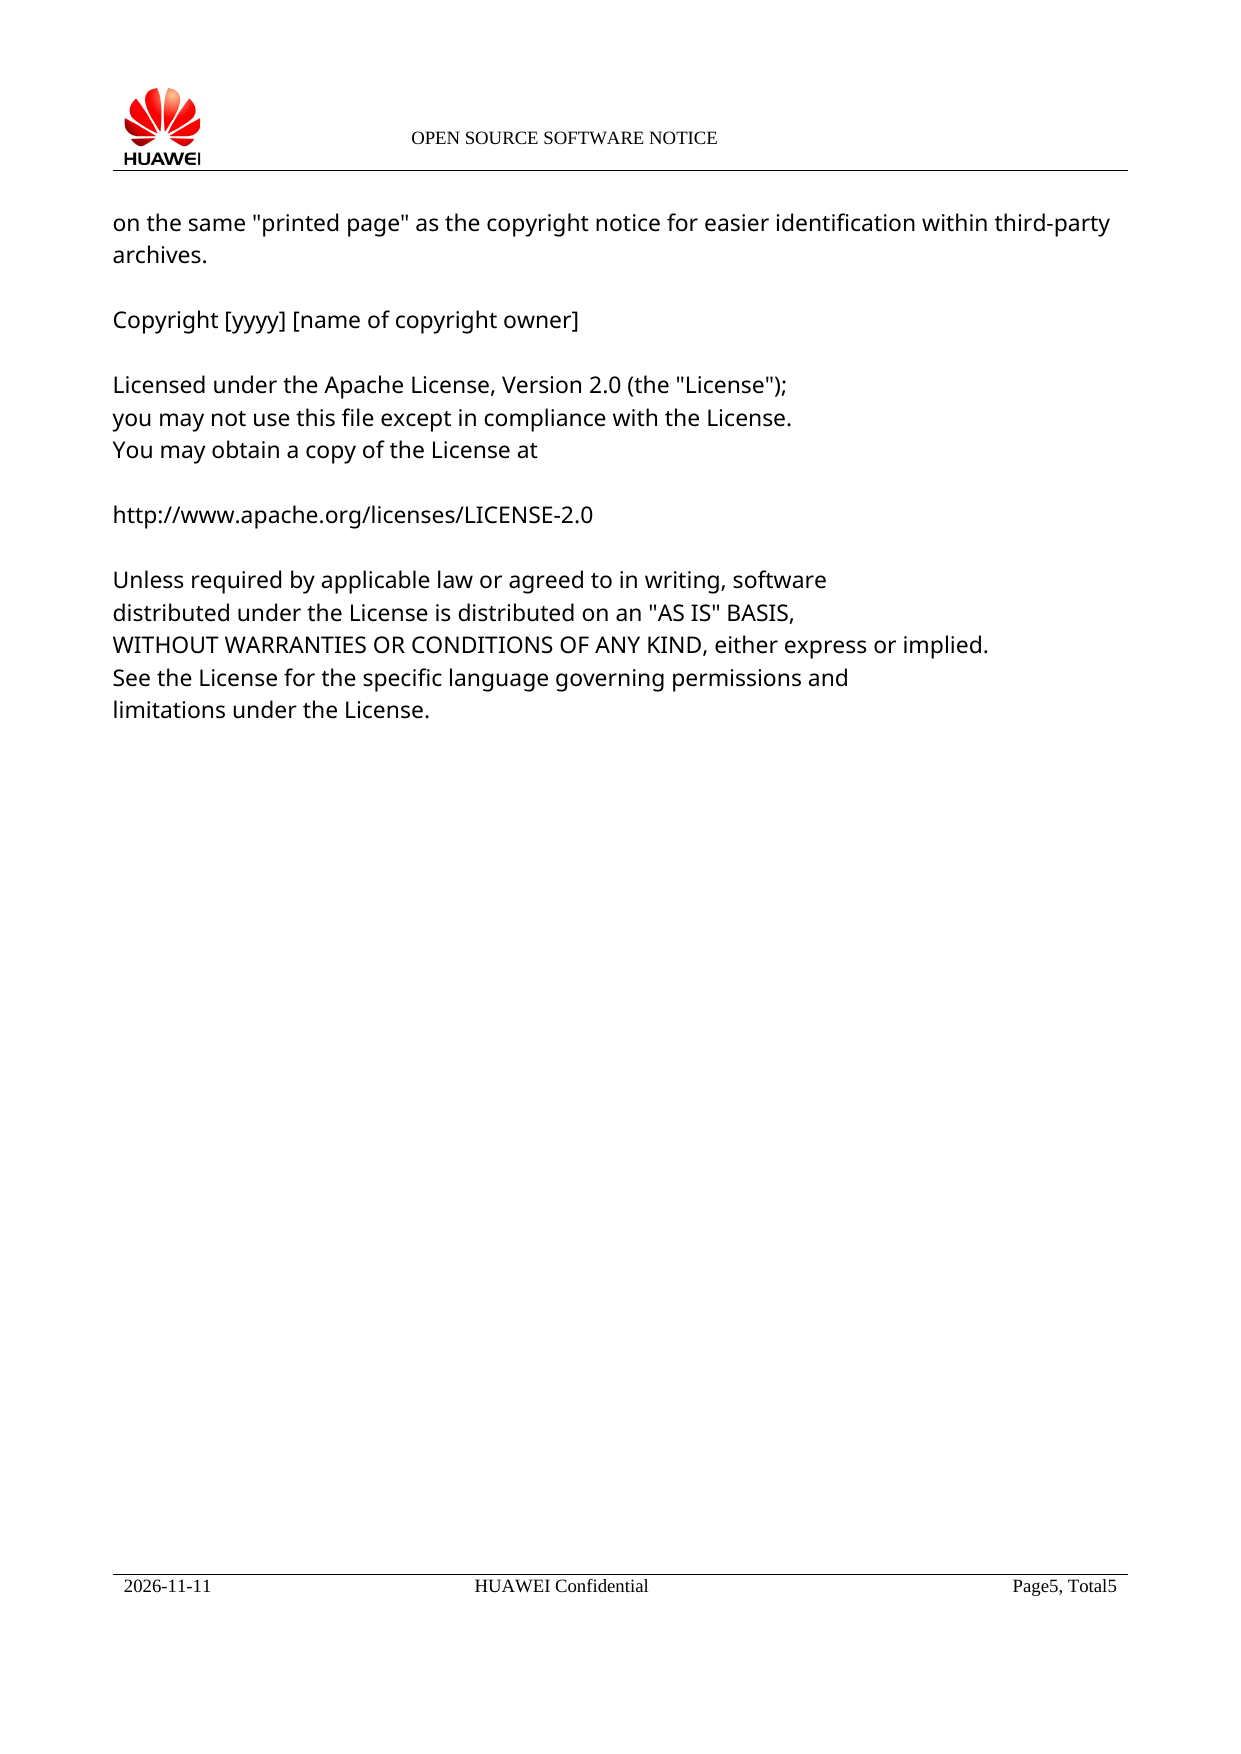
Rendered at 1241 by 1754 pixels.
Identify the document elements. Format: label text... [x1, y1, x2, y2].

text Licensed under the Apache License, Version 2.0 (the "License"); [112, 369, 1128, 401]
text Copyright [yyyy] [name of copyright owner] [112, 304, 1128, 336]
picture [124, 88, 201, 165]
text you may not use this file except in compliance with the License. [112, 401, 1128, 434]
text Unless required by applicable law or agreed to in writing, software [112, 564, 1128, 596]
text limitations under the License. [112, 694, 1128, 726]
text distributed under the License is distributed on an "AS IS" BASIS, [112, 596, 1128, 629]
text http://www.apache.org/licenses/LICENSE-2.0 [112, 499, 1128, 531]
text You may obtain a copy of the License at [112, 434, 1128, 466]
text WITHOUT WARRANTIES OR CONDITIONS OF ANY KIND, either express or implied. [112, 629, 1128, 661]
text See the License for the specific language governing permissions and [112, 661, 1128, 694]
